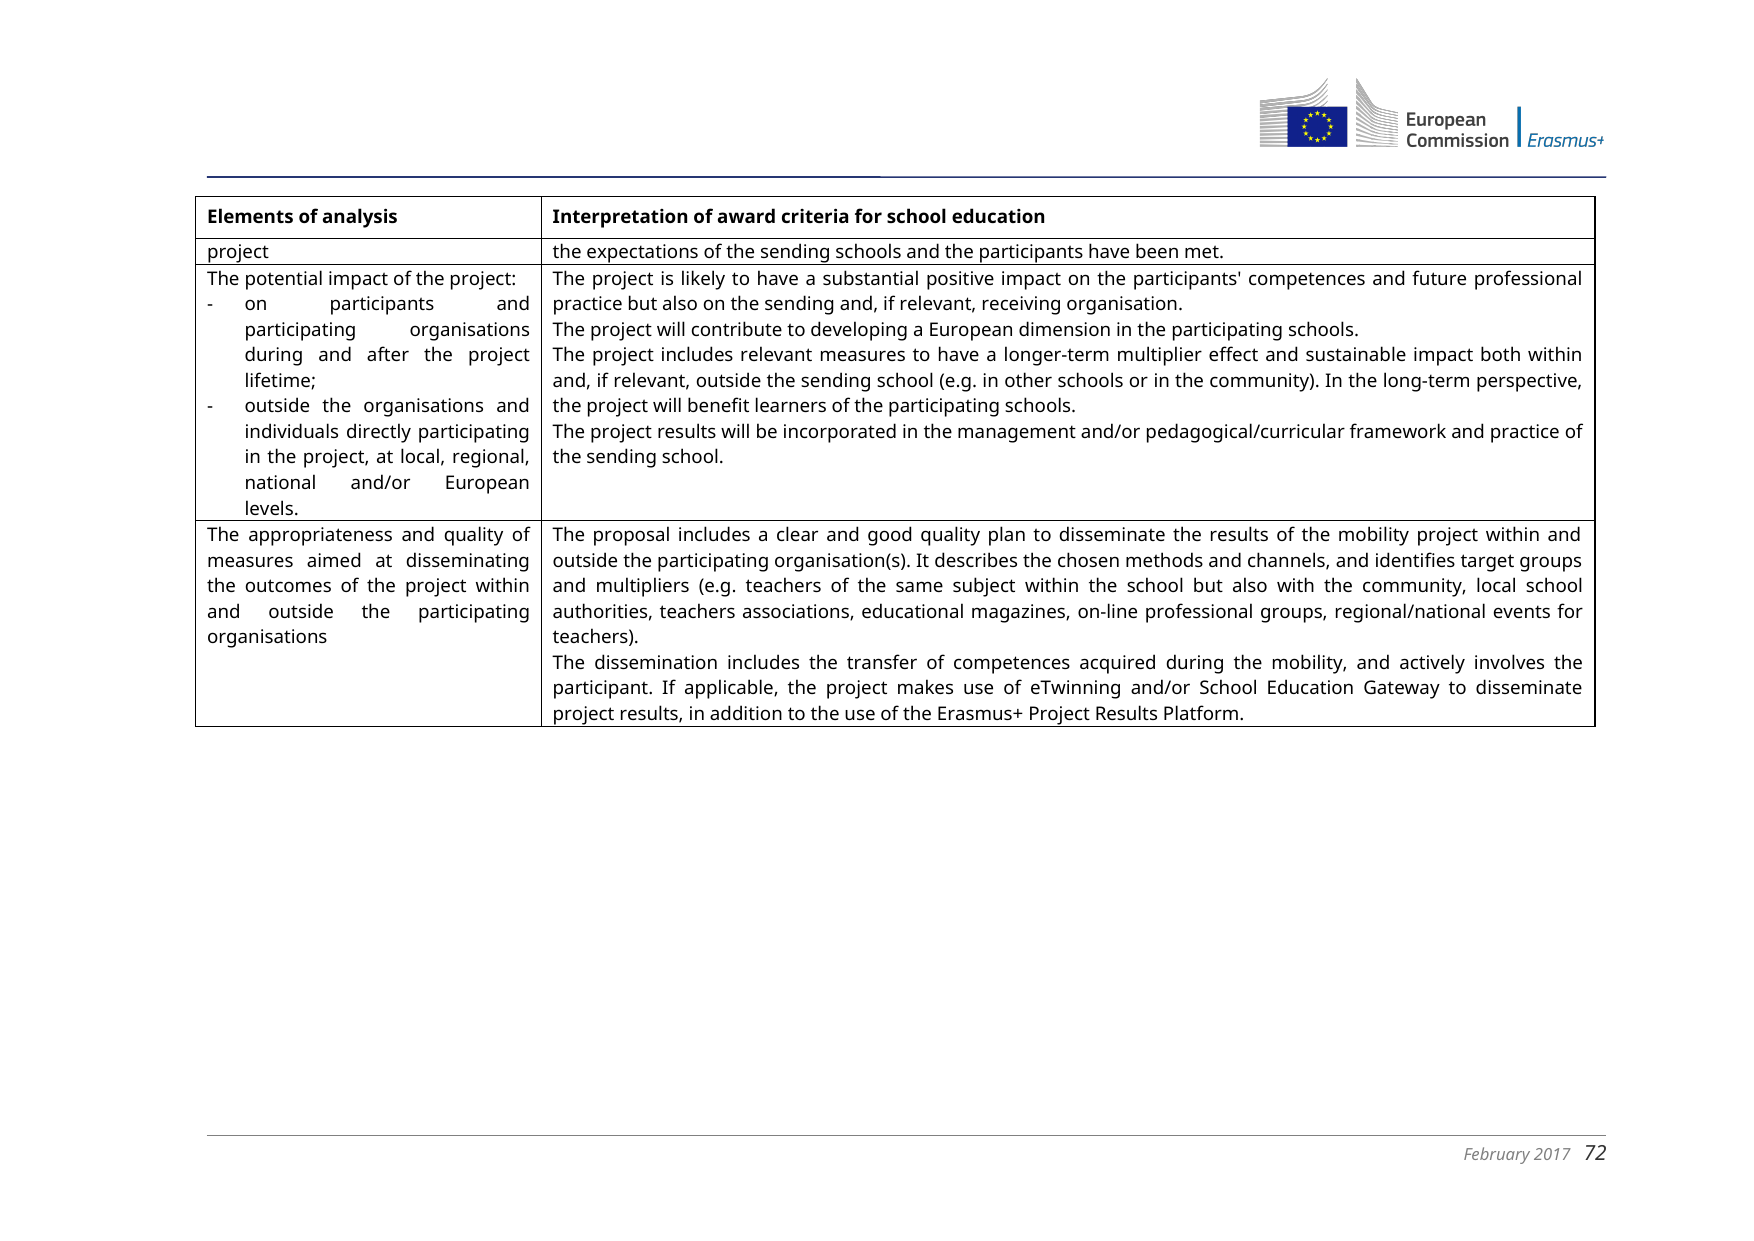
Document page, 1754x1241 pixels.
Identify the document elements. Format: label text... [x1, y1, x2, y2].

table_header Elements of analysis [196, 197, 541, 238]
table_cell The proposal includes a clear and good quality plan to disseminate the results of the mobility project within and outside the participating organisation(s). It describes the chosen methods and channels, and identifies target groups and multipliers (e.g. teachers of the same subject within the school but also with the community, local school authorities, teachers associations, educational magazines, on-line professional groups, regional/national events for teachers). The dissemination includes the transfer of competences acquired during the mobility, and actively involves the participant. If applicable, the project makes use of eTwinning and/or School Education Gateway to disseminate project results, in addition to the use of the Erasmus+ Project Results Platform. [542, 521, 1594, 726]
picture [1259, 78, 1603, 151]
table_header Interpretation of award criteria for school education [542, 197, 1594, 238]
table_cell The potential impact of the project: on participants and participating organisations during and after the project lifetime; outside the organisations and individuals directly participating in the project, at local, regional, national and/or European levels. [196, 265, 541, 520]
table_cell The project is likely to have a substantial positive impact on the participants' competences and future professional practice but also on the sending and, if relevant, receiving organisation. The project will contribute to developing a European dimension in the participating schools. The project includes relevant measures to have a longer-term multiplier effect and sustainable impact both within and, if relevant, outside the sending school (e.g. in other schools or in the community). In the long-term perspective, the project will benefit learners of the participating schools. The project results will be incorporated in the management and/or pedagogical/curricular framework and practice of the sending school. [542, 265, 1594, 520]
table_cell The appropriateness and quality of measures aimed at disseminating the outcomes of the project within and outside the participating organisations [196, 521, 541, 726]
table_cell The quality of measures for evaluating the outcomes of the project [196, 239, 541, 264]
